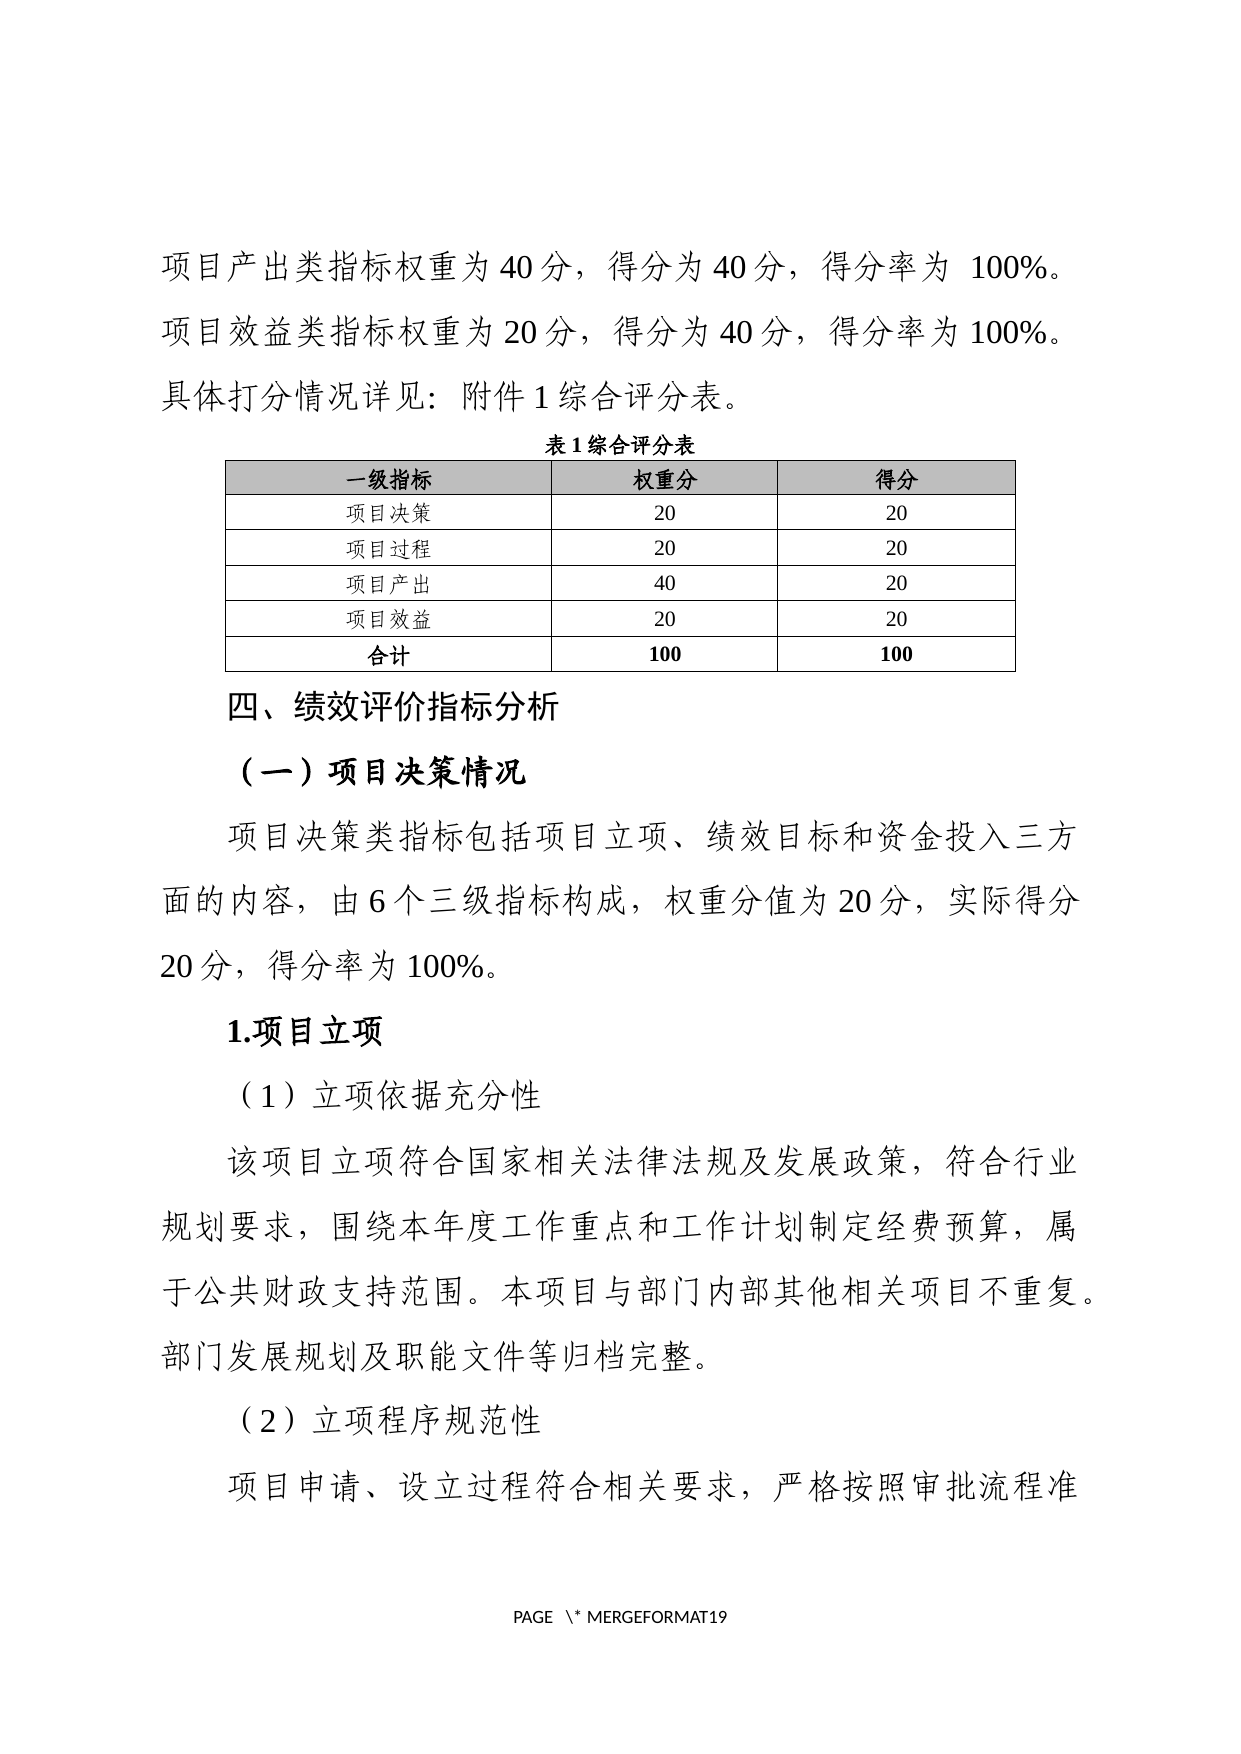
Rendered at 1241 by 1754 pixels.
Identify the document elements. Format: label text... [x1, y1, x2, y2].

table_cell 项目决策 [226, 495, 551, 529]
table_cell 20 [552, 530, 777, 565]
text 四、绩效评价指标分析 [159, 672, 1081, 737]
table_cell 20 [778, 601, 1015, 636]
table_cell 20 [552, 495, 777, 529]
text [159, 1452, 1081, 1517]
table_cell 20 [778, 495, 1015, 529]
text 1.项目立项 [159, 997, 1081, 1062]
text （2）立项程序规范性 [159, 1387, 1081, 1452]
table_header 一级指标 [226, 461, 551, 494]
table_cell 100 [778, 637, 1015, 671]
table_cell 20 [778, 530, 1015, 565]
table_cell 项目过程 [226, 530, 551, 565]
table_header 权重分 [552, 461, 777, 494]
table_cell 项目效益 [226, 601, 551, 636]
table_cell 100 [552, 637, 777, 671]
title （一）项目决策情况 [159, 737, 1081, 802]
text 该项目立项符合国家相关法律法规及发展政策，符合行业规划要求，围绕本年度工作重点和工作计划制定经费预算，属于公共财政支持范围。本项目与部门内部其他相关项目不重复。部门发展规划及职能文件等归档完整。 [159, 1127, 1081, 1387]
text 项目决策类指标包括项目立项、绩效目标和资金投入三方面的内容，由6个三级指标构成，权重分值为20分，实际得分20分，得分率为100%。 [159, 802, 1081, 997]
table_cell 40 [552, 566, 777, 600]
table_cell 20 [778, 566, 1015, 600]
table_cell 合计 [226, 637, 551, 671]
title 表1综合评分表 [159, 428, 1081, 460]
table_cell 项目产出 [226, 566, 551, 600]
text （1）立项依据充分性 [159, 1062, 1081, 1127]
table_cell 20 [552, 601, 777, 636]
table_header 得分 [778, 461, 1015, 494]
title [159, 233, 1081, 428]
